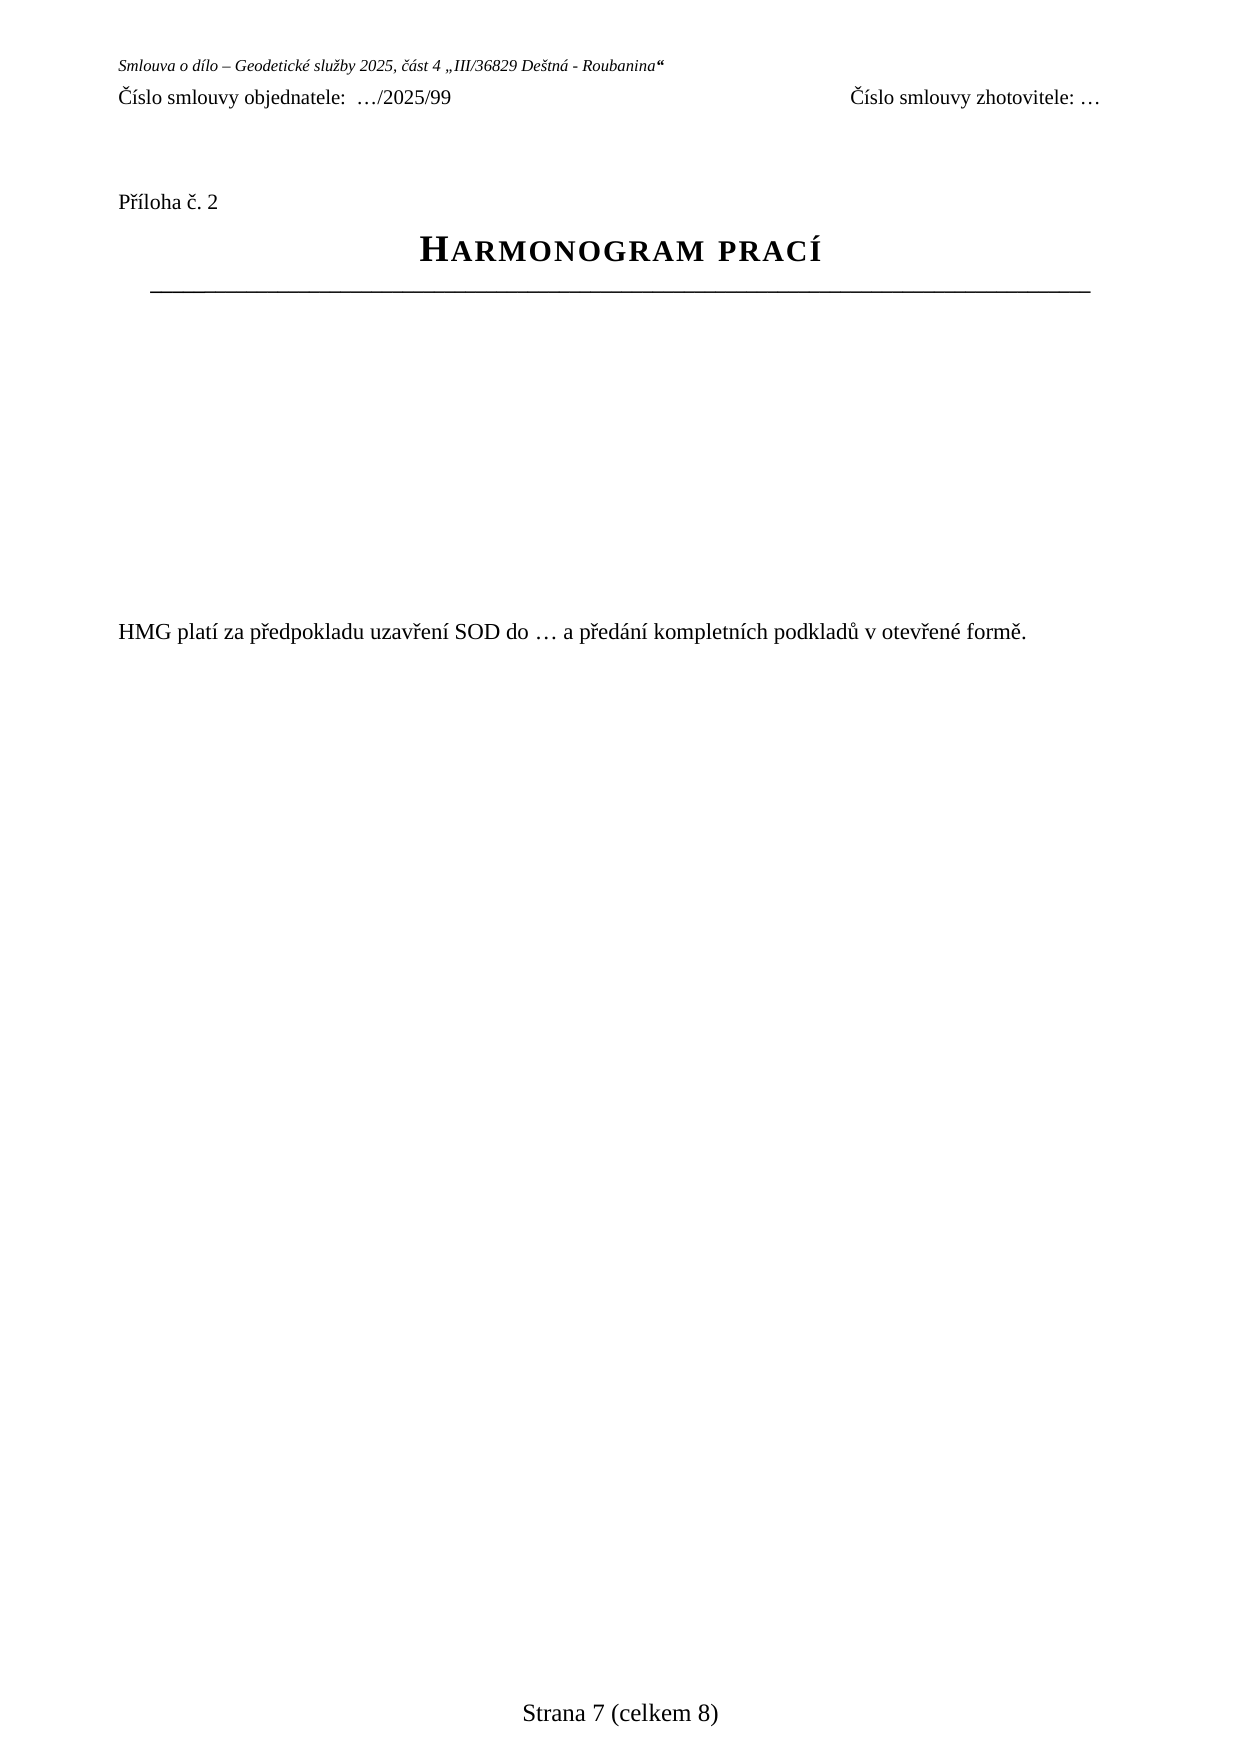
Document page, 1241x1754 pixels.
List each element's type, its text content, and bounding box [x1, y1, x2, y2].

text Příloha č. 2 [118, 189, 1122, 214]
text HMG platí za předpokladu uzavření SOD do … a předání kompletních podkladů v otevřené formě. [118, 618, 1122, 645]
text __________________________________________________________________________________________ [118, 270, 1122, 295]
text Harmonogram prací [118, 227, 1122, 270]
